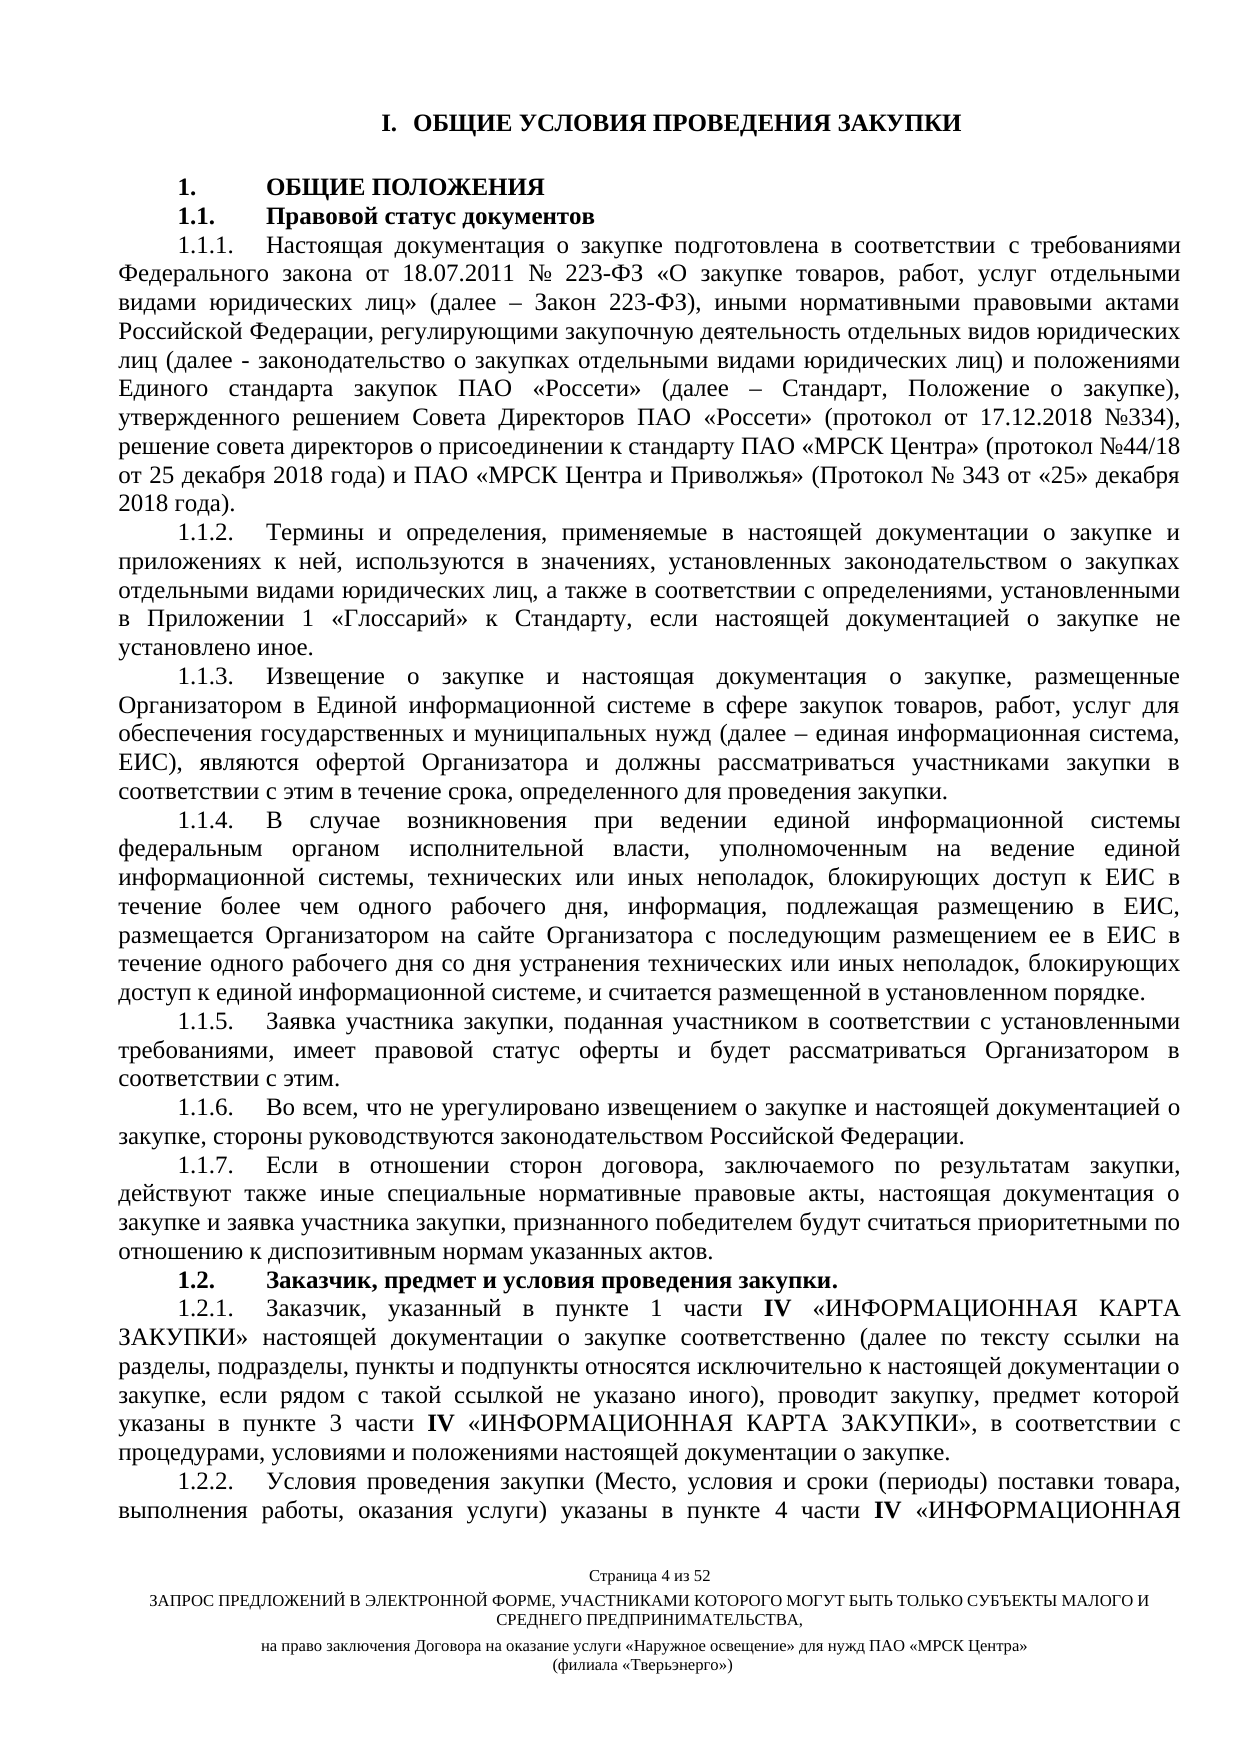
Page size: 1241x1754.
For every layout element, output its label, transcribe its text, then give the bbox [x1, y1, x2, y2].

subtitle Правовой статус документов [118, 201, 1181, 230]
list Настоящая документация о закупке подготовлена в соответствии с требованиями Федерального закона от 18.07.2011 № 223-ФЗ «О закупке товаров, работ, услуг отдельными видами юридических лиц» (далее – Закон 223-ФЗ), иными нормативными правовыми актами Российской Федерации, регулирующими закупочную деятельность отдельных видов юридических лиц (далее - законодательство о закупках отдельными видами юридических лиц) и положениями Единого стандарта закупок ПАО «Россети» (далее – Стандарт, Положение о закупке), утвержденного решением Совета Директоров ПАО «Россети» (протокол от 17.12.2018 №334), решение совета директоров о присоединении к стандарту ПАО «МРСК Центра» (протокол №44/18 от 25 декабря 2018 года) и ПАО «МРСК Центра и Приволжья» (Протокол № 343 от «25» декабря 2018 года). [118, 230, 1181, 517]
list Во всем, что не урегулировано извещением о закупке и настоящей документацией о закупке, стороны руководствуются законодательством Российской Федерации. [118, 1092, 1181, 1150]
list Если в отношении сторон договора, заключаемого по результатам закупки, действуют также иные специальные нормативные правовые акты, настоящая документация о закупке и заявка участника закупки, признанного победителем будут считаться приоритетными по отношению к диспозитивным нормам указанных актов. [118, 1150, 1181, 1265]
list Извещение о закупке и настоящая документация о закупке, размещенные Организатором в Единой информационной системе в сфере закупок товаров, работ, услуг для обеспечения государственных и муниципальных нужд (далее – единая информационная система, ЕИС), являются офертой Организатора и должны рассматриваться участниками закупки в соответствии с этим в течение срока, определенного для проведения закупки. [118, 661, 1181, 805]
subtitle Заказчик, предмет и условия проведения закупки. [118, 1265, 1181, 1293]
list Заявка участника закупки, поданная участником в соответствии с установленными требованиями, имеет правовой статус оферты и будет рассматриваться Организатором в соответствии с этим. [118, 1006, 1181, 1092]
list В случае возникновения при ведении единой информационной системы федеральным органом исполнительной власти, уполномоченным на ведение единой информационной системы, технических или иных неполадок, блокирующих доступ к ЕИС в течение более чем одного рабочего дня, информация, подлежащая размещению в ЕИС, размещается Организатором на сайте Организатора с последующим размещением ее в ЕИС в течение одного рабочего дня со дня устранения технических или иных неполадок, блокирующих доступ к единой информационной системе, и считается размещенной в установленном порядке. [118, 805, 1181, 1006]
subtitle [118, 1466, 1181, 1523]
subtitle ОБЩИЕ УСЛОВИЯ ПРОВЕДЕНИЯ закупки [118, 108, 1181, 137]
subtitle Заказчик, указанный в пункте 1 части IV «ИНФОРМАЦИОННАЯ КАРТА ЗАКУПКИ» настоящей документации о закупке соответственно (далее по тексту ссылки на разделы, подразделы, пункты и подпункты относятся исключительно к настоящей документации о закупке, если рядом с такой ссылкой не указано иного), проводит закупку, предмет которой указаны в пункте 3 части IV «ИНФОРМАЦИОННАЯ КАРТА ЗАКУПКИ», в соответствии с процедурами, условиями и положениями настоящей документации о закупке. [118, 1293, 1181, 1466]
subtitle ОБЩИЕ ПОЛОЖЕНИЯ [118, 172, 1181, 201]
list Термины и определения, применяемые в настоящей документации о закупке и приложениях к ней, используются в значениях, установленных законодательством о закупках отдельными видами юридических лиц, а также в соответствии с определениями, установленными в Приложении 1 «Глоссарий» к Стандарту, если настоящей документацией о закупке не установлено иное. [118, 517, 1181, 661]
